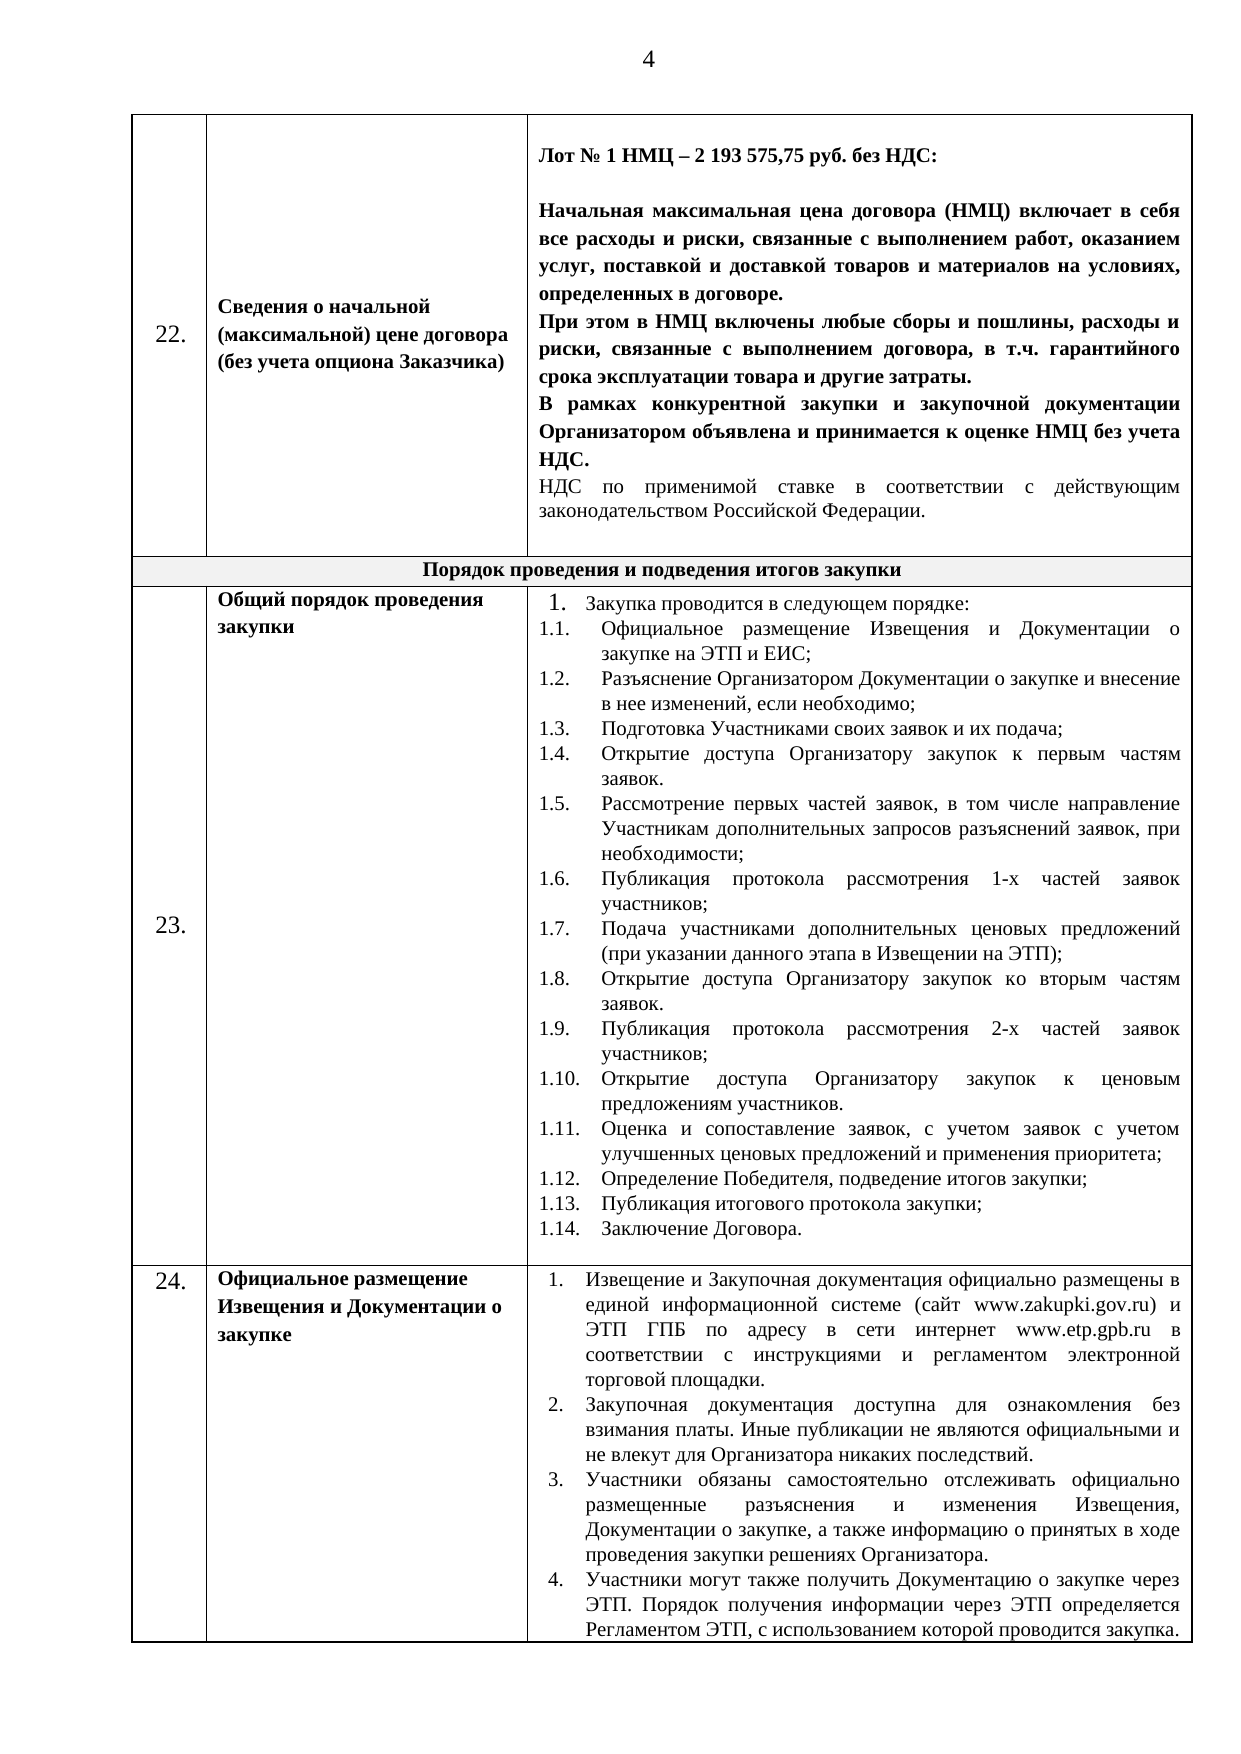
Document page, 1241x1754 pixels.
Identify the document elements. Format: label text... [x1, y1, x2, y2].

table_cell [207, 1266, 527, 1641]
table_cell [133, 1266, 206, 1641]
table_cell Сведения о начальной (максимальной) цене договора (без учета опциона Заказчика) [207, 115, 527, 556]
table_cell Порядок проведения и подведения итогов закупки [133, 557, 1191, 586]
table_cell [133, 587, 206, 1265]
table_cell Закупка проводится в следующем порядке: Официальное размещение Извещения и Документации о закупке на ЭТП и ЕИС; Разъяснение Организатором Документации о закупке и внесение в нее изменений, если необходимо; Подготовка Участниками своих заявок и их подача; Открытие доступа Организатору закупок к первым частям заявок. Рассмотрение первых частей заявок, в том числе направление Участникам дополнительных запросов разъяснений заявок, при необходимости; Публикация протокола рассмотрения 1-х частей заявок участников; Подача участниками дополнительных ценовых предложений (при указании данного этапа в Извещении на ЭТП); Открытие доступа Организатору закупок ко вторым частям заявок. Публикация протокола рассмотрения 2-х частей заявок участников; Открытие доступа Организатору закупок к ценовым предложениям участников. Оценка и сопоставление заявок, с учетом заявок с учетом улучшенных ценовых предложений и применения приоритета; Определение Победителя, подведение итогов закупки; Публикация итогового протокола закупки; Заключение Договора. [528, 587, 1191, 1265]
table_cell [528, 1266, 1191, 1641]
table_cell Общий порядок проведения закупки [207, 587, 527, 1265]
table_cell [133, 115, 206, 556]
table_cell Лот № 1 НМЦ – 2 193 575,75 руб. без НДС: Начальная максимальная цена договора (НМЦ) включает в себя все расходы и риски, связанные с выполнением работ, оказанием услуг, поставкой и доставкой товаров и материалов на условиях, определенных в договоре. При этом в НМЦ включены любые сборы и пошлины, расходы и риски, связанные с выполнением договора, в т.ч. гарантийного срока эксплуатации товара и другие затраты. В рамках конкурентной закупки и закупочной документации Организатором объявлена и принимается к оценке НМЦ без учета НДС. НДС по применимой ставке в соответствии с действующим законодательством Российской Федерации. [528, 115, 1191, 556]
